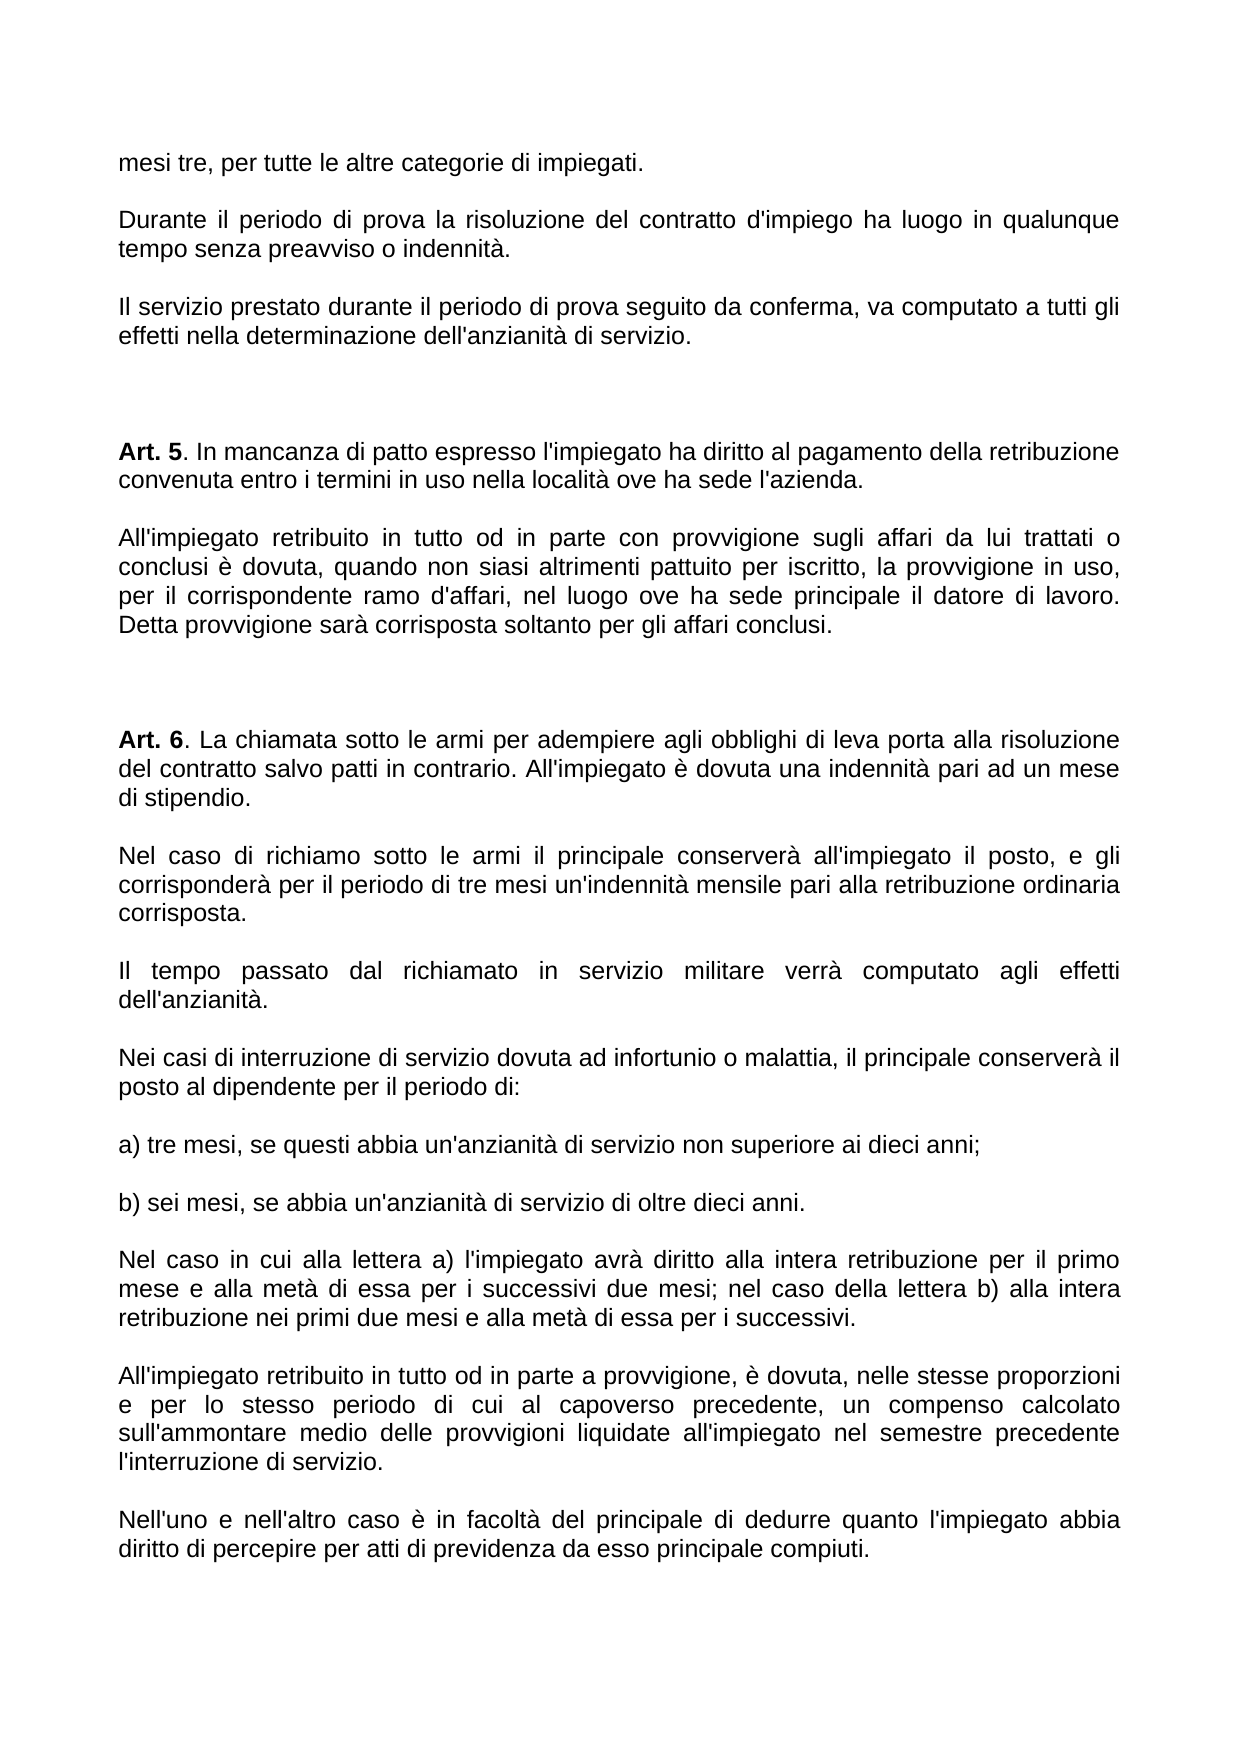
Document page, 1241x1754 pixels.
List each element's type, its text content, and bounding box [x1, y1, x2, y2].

text Nei casi di interruzione di servizio dovuta ad infortunio o malattia, il principale conserverà il posto al dipendente per il periodo di: [118, 1043, 1122, 1101]
text mesi tre, per tutte le altre categorie di impiegati. [118, 148, 1122, 176]
text Durante il periodo di prova la risoluzione del contratto d'impiego ha luogo in qualunque tempo senza preavviso o indennità. [118, 206, 1122, 263]
text b) sei mesi, se abbia un'anzianità di servizio di oltre dieci anni. [118, 1188, 1122, 1216]
text Il tempo passato dal richiamato in servizio militare verrà computato agli effetti dell'anzianità. [118, 956, 1122, 1014]
text All'impiegato retribuito in tutto od in parte con provvigione sugli affari da lui trattati o conclusi è dovuta, quando non siasi altrimenti pattuito per iscritto, la provvigione in uso, per il corrispondente ramo d'affari, nel luogo ove ha sede principale il datore di lavoro. Detta provvigione sarà corrisposta soltanto per gli affari conclusi. [118, 523, 1122, 638]
text Nel caso di richiamo sotto le armi il principale conserverà all'impiegato il posto, e gli corrisponderà per il periodo di tre mesi un'indennità mensile pari alla retribuzione ordinaria corrisposta. [118, 841, 1122, 927]
text Art. 5. In mancanza di patto espresso l'impiegato ha diritto al pagamento della retribuzione convenuta entro i termini in uso nella località ove ha sede l'azienda. [118, 437, 1122, 494]
text Nell'uno e nell'altro caso è in facoltà del principale di dedurre quanto l'impiegato abbia diritto di percepire per atti di previdenza da esso principale compiuti. [118, 1505, 1122, 1563]
text a) tre mesi, se questi abbia un'anzianità di servizio non superiore ai dieci anni; [118, 1130, 1122, 1158]
text Il servizio prestato durante il periodo di prova seguito da conferma, va computato a tutti gli effetti nella determinazione dell'anzianità di servizio. [118, 292, 1122, 350]
text All'impiegato retribuito in tutto od in parte a provvigione, è dovuta, nelle stesse proporzioni e per lo stesso periodo di cui al capoverso precedente, un compenso calcolato sull'ammontare medio delle provvigioni liquidate all'impiegato nel semestre precedente l'interruzione di servizio. [118, 1361, 1122, 1476]
text Nel caso in cui alla lettera a) l'impiegato avrà diritto alla intera retribuzione per il primo mese e alla metà di essa per i successivi due mesi; nel caso della lettera b) alla intera retribuzione nei primi due mesi e alla metà di essa per i successivi. [118, 1246, 1122, 1332]
text Art. 6. La chiamata sotto le armi per adempiere agli obblighi di leva porta alla risoluzione del contratto salvo patti in contrario. All'impiegato è dovuta una indennità pari ad un mese di stipendio. [118, 726, 1122, 812]
